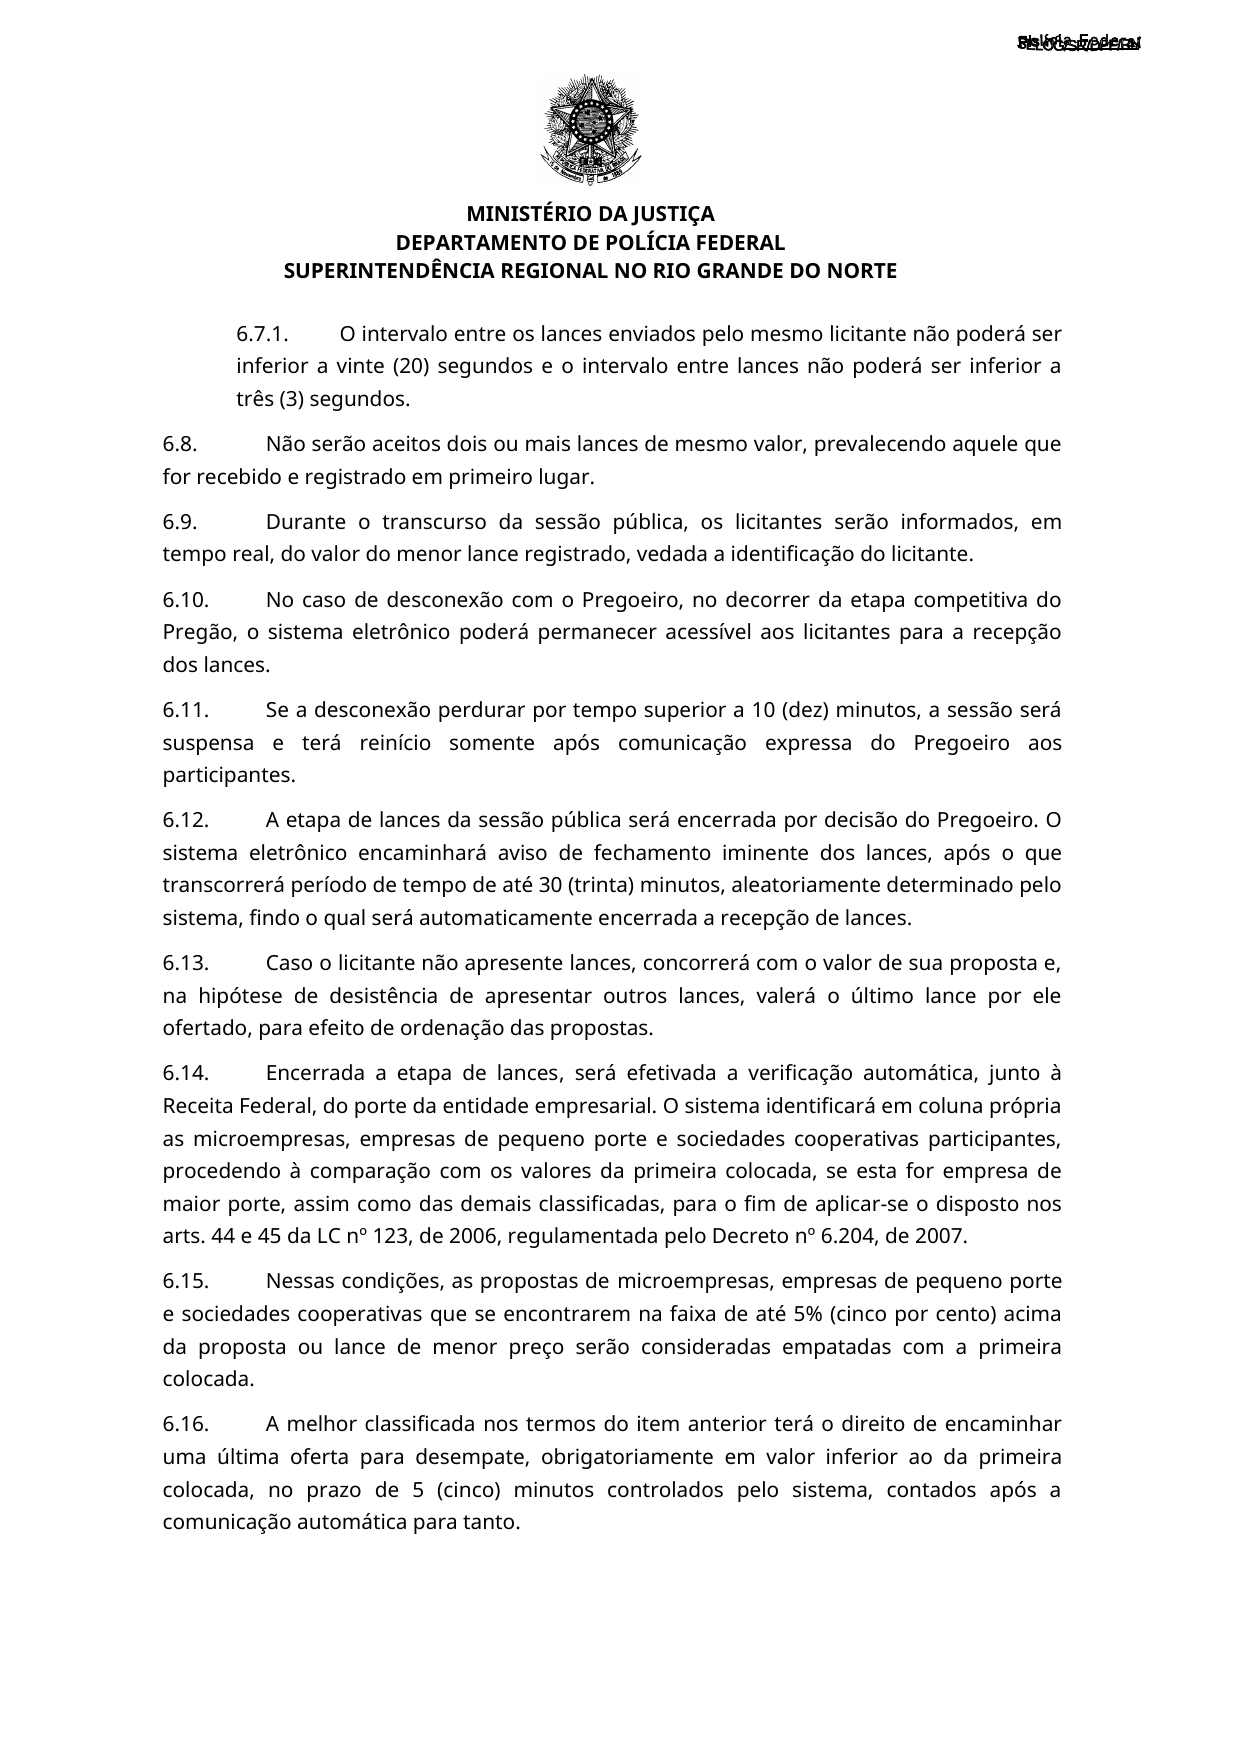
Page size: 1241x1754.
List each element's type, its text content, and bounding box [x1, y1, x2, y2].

list A melhor classificada nos termos do item anterior terá o direito de encaminhar uma última oferta para desempate, obrigatoriamente em valor inferior ao da primeira colocada, no prazo de 5 (cinco) minutos controlados pelo sistema, contados após a comunicação automática para tanto. [162, 1409, 1063, 1536]
picture [538, 73, 643, 187]
list Encerrada a etapa de lances, será efetivada a verificação automática, junto à Receita Federal, do porte da entidade empresarial. O sistema identificará em coluna própria as microempresas, empresas de pequeno porte e sociedades cooperativas participantes, procedendo à comparação com os valores da primeira colocada, se esta for empresa de maior porte, assim como das demais classificadas, para o fim de aplicar-se o disposto nos arts. 44 e 45 da LC nº 123, de 2006, regulamentada pelo Decreto nº 6.204, de 2007. [162, 1058, 1063, 1250]
list Caso o licitante não apresente lances, concorrerá com o valor de sua proposta e, na hipótese de desistência de apresentar outros lances, valerá o último lance por ele ofertado, para efeito de ordenação das propostas. [162, 948, 1063, 1042]
list Nessas condições, as propostas de microempresas, empresas de pequeno porte e sociedades cooperativas que se encontrarem na faixa de até 5% (cinco por cento) acima da proposta ou lance de menor preço serão consideradas empatadas com a primeira colocada. [162, 1267, 1063, 1393]
list No caso de desconexão com o Pregoeiro, no decorrer da etapa competitiva do Pregão, o sistema eletrônico poderá permanecer acessível aos licitantes para a recepção dos lances. [162, 585, 1063, 678]
list A etapa de lances da sessão pública será encerrada por decisão do Pregoeiro. O sistema eletrônico encaminhará aviso de fechamento iminente dos lances, após o que transcorrerá período de tempo de até 30 (trinta) minutos, aleatoriamente determinado pelo sistema, findo o qual será automaticamente encerrada a recepção de lances. [162, 805, 1063, 932]
list O intervalo entre os lances enviados pelo mesmo licitante não poderá ser inferior a vinte (20) segundos e o intervalo entre lances não poderá ser inferior a três (3) segundos. [236, 319, 1063, 413]
list Durante o transcurso da sessão pública, os licitantes serão informados, em tempo real, do valor do menor lance registrado, vedada a identificação do licitante. [162, 507, 1063, 568]
list Não serão aceitos dois ou mais lances de mesmo valor, prevalecendo aquele que for recebido e registrado em primeiro lugar. [162, 429, 1063, 490]
list Se a desconexão perdurar por tempo superior a 10 (dez) minutos, a sessão será suspensa e terá reinício somente após comunicação expressa do Pregoeiro aos participantes. [162, 695, 1063, 789]
